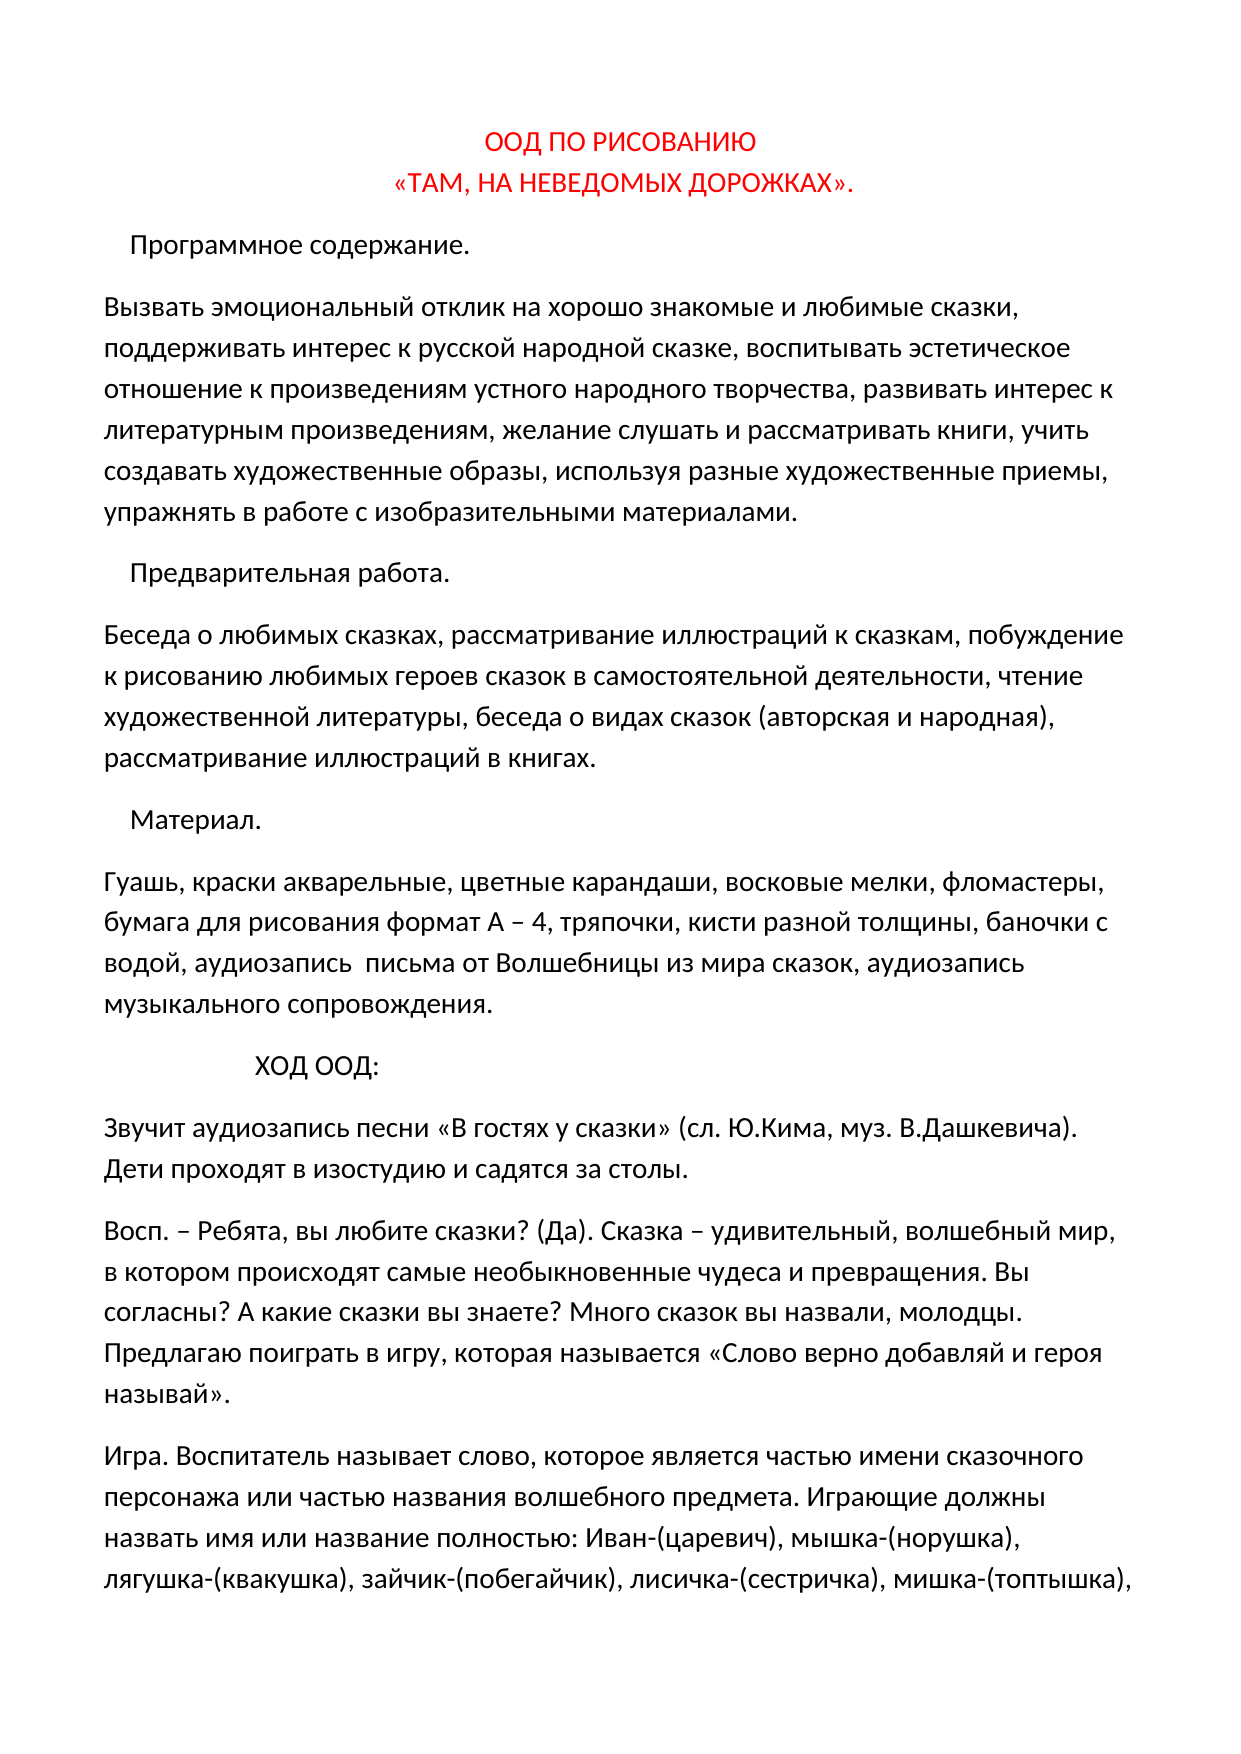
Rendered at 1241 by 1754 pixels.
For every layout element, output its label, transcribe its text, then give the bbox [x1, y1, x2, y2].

text Материал. [103, 801, 1137, 836]
text Вызвать эмоциональный отклик на хорошо знакомые и любимые сказки, поддерживать интерес к русской народной сказке, воспитывать эстетическое отношение к произведениям устного народного творчества, развивать интерес к литературным произведениям, желание слушать и рассматривать книги, учить создавать художественные образы, используя разные художественные приемы, упражнять в работе с изобразительными материалами. [103, 288, 1137, 528]
text Предварительная работа. [103, 554, 1137, 590]
text Звучит аудиозапись песни «В гостях у сказки» (сл. Ю.Кима, муз. В.Дашкевича). Дети проходят в изостудию и садятся за столы. [103, 1109, 1137, 1186]
text Гуашь, краски акварельные, цветные карандаши, восковые мелки, фломастеры, бумага для рисования формат А – 4, тряпочки, кисти разной толщины, баночки с водой, аудиозапись письма от Волшебницы из мира сказок, аудиозапись музыкального сопровождения. [103, 863, 1137, 1021]
text Программное содержание. [103, 226, 1137, 262]
text Восп. – Ребята, вы любите сказки? (Да). Сказка – удивительный, волшебный мир, в котором происходят самые необыкновенные чудеса и превращения. Вы согласны? А какие сказки вы знаете? Много сказок вы назвали, молодцы. Предлагаю поиграть в игру, которая называется «Слово верно добавляй и героя называй». [103, 1212, 1137, 1411]
text Беседа о любимых сказках, рассматривание иллюстраций к сказкам, побуждение к рисованию любимых героев сказок в самостоятельной деятельности, чтение художественной литературы, беседа о видах сказок (авторская и народная), рассматривание иллюстраций в книгах. [103, 616, 1137, 775]
text ХОД ООД: [103, 1047, 1137, 1083]
text ООД ПО РИСОВАНИЮ «ТАМ, НА НЕВЕДОМЫХ ДОРОЖКАХ». [103, 123, 1137, 200]
text Игра. Воспитатель называет слово, которое является частью имени сказочного персонажа или частью названия волшебного предмета. Играющие должны назвать имя или название полностью: Иван-(царевич), мышка-(норушка), лягушка-(квакушка), зайчик-(побегайчик), лисичка-(сестричка), мишка-(топтышка), [103, 1437, 1137, 1596]
